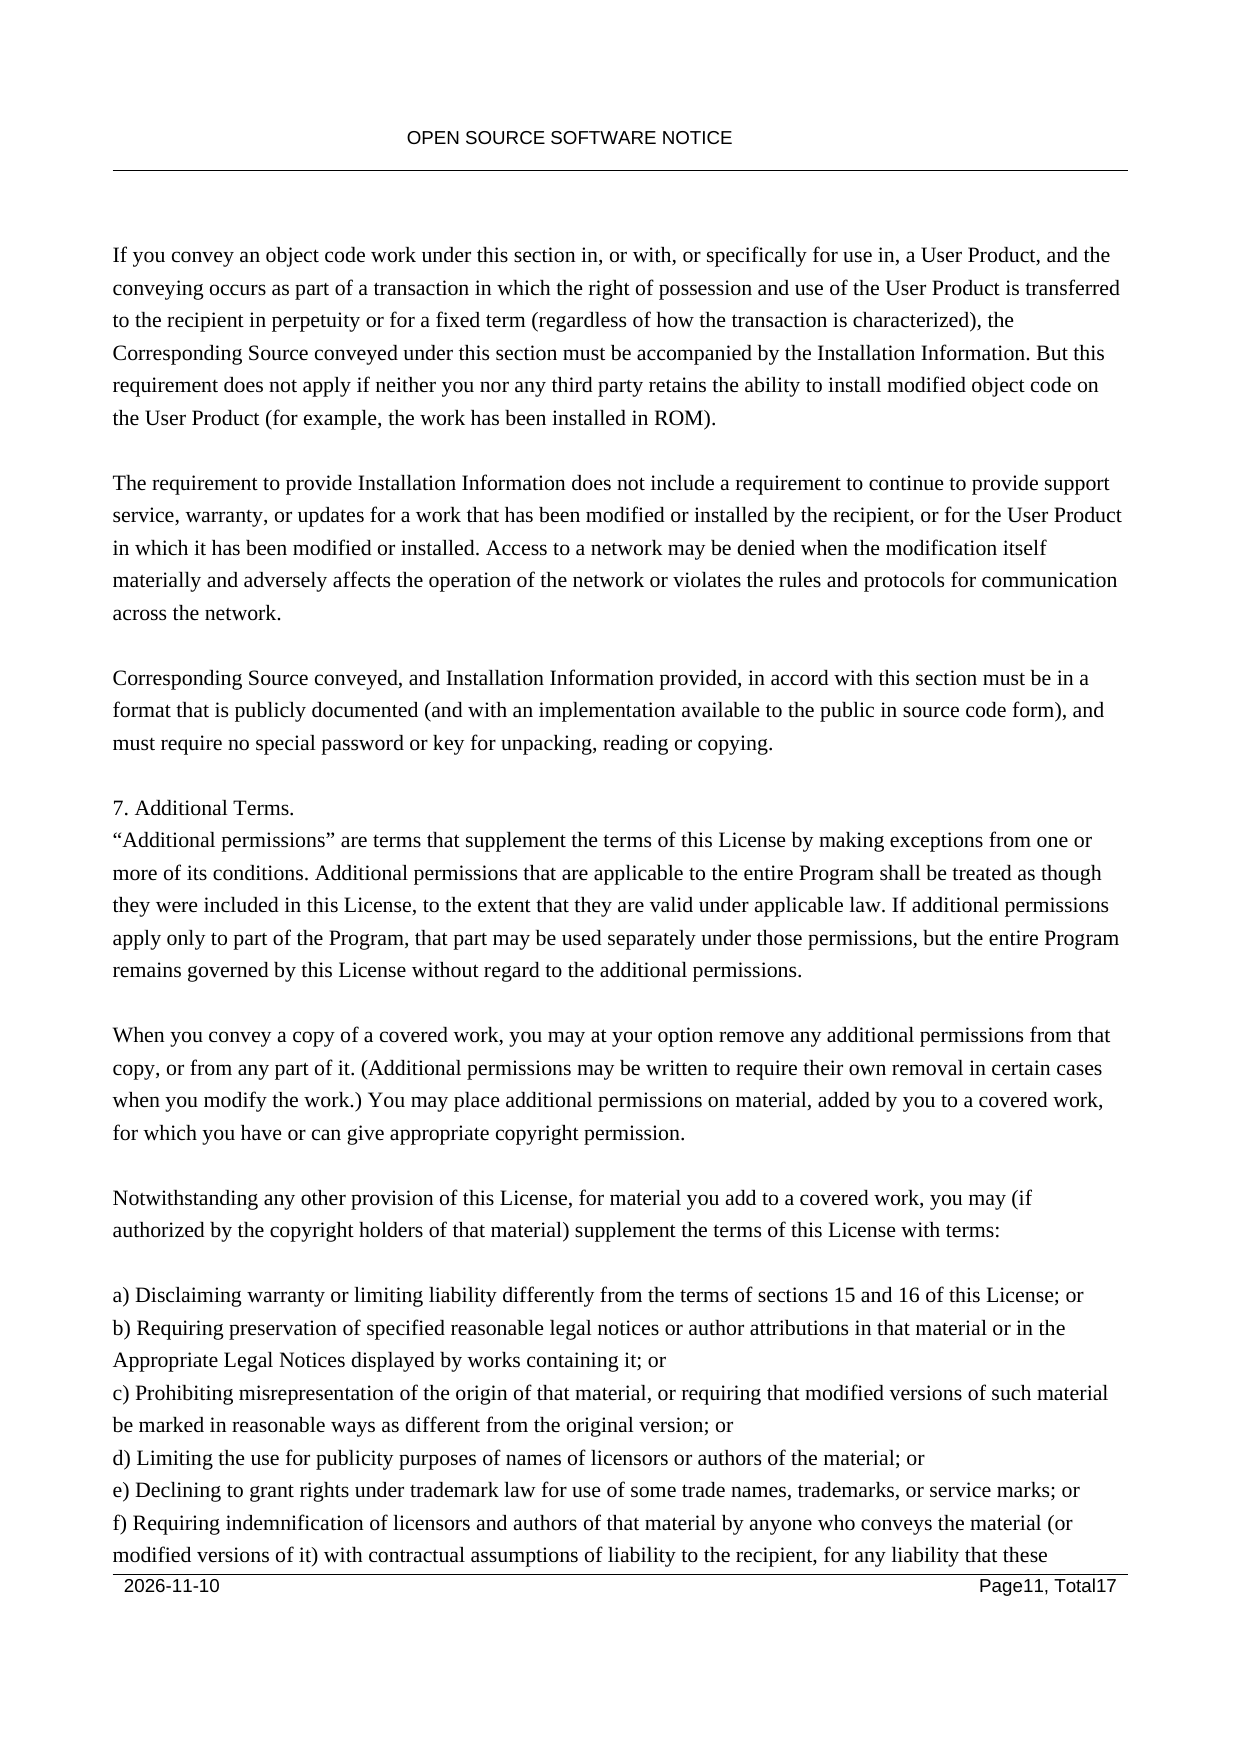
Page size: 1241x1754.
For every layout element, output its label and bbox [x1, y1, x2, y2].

text [112, 206, 1128, 1571]
